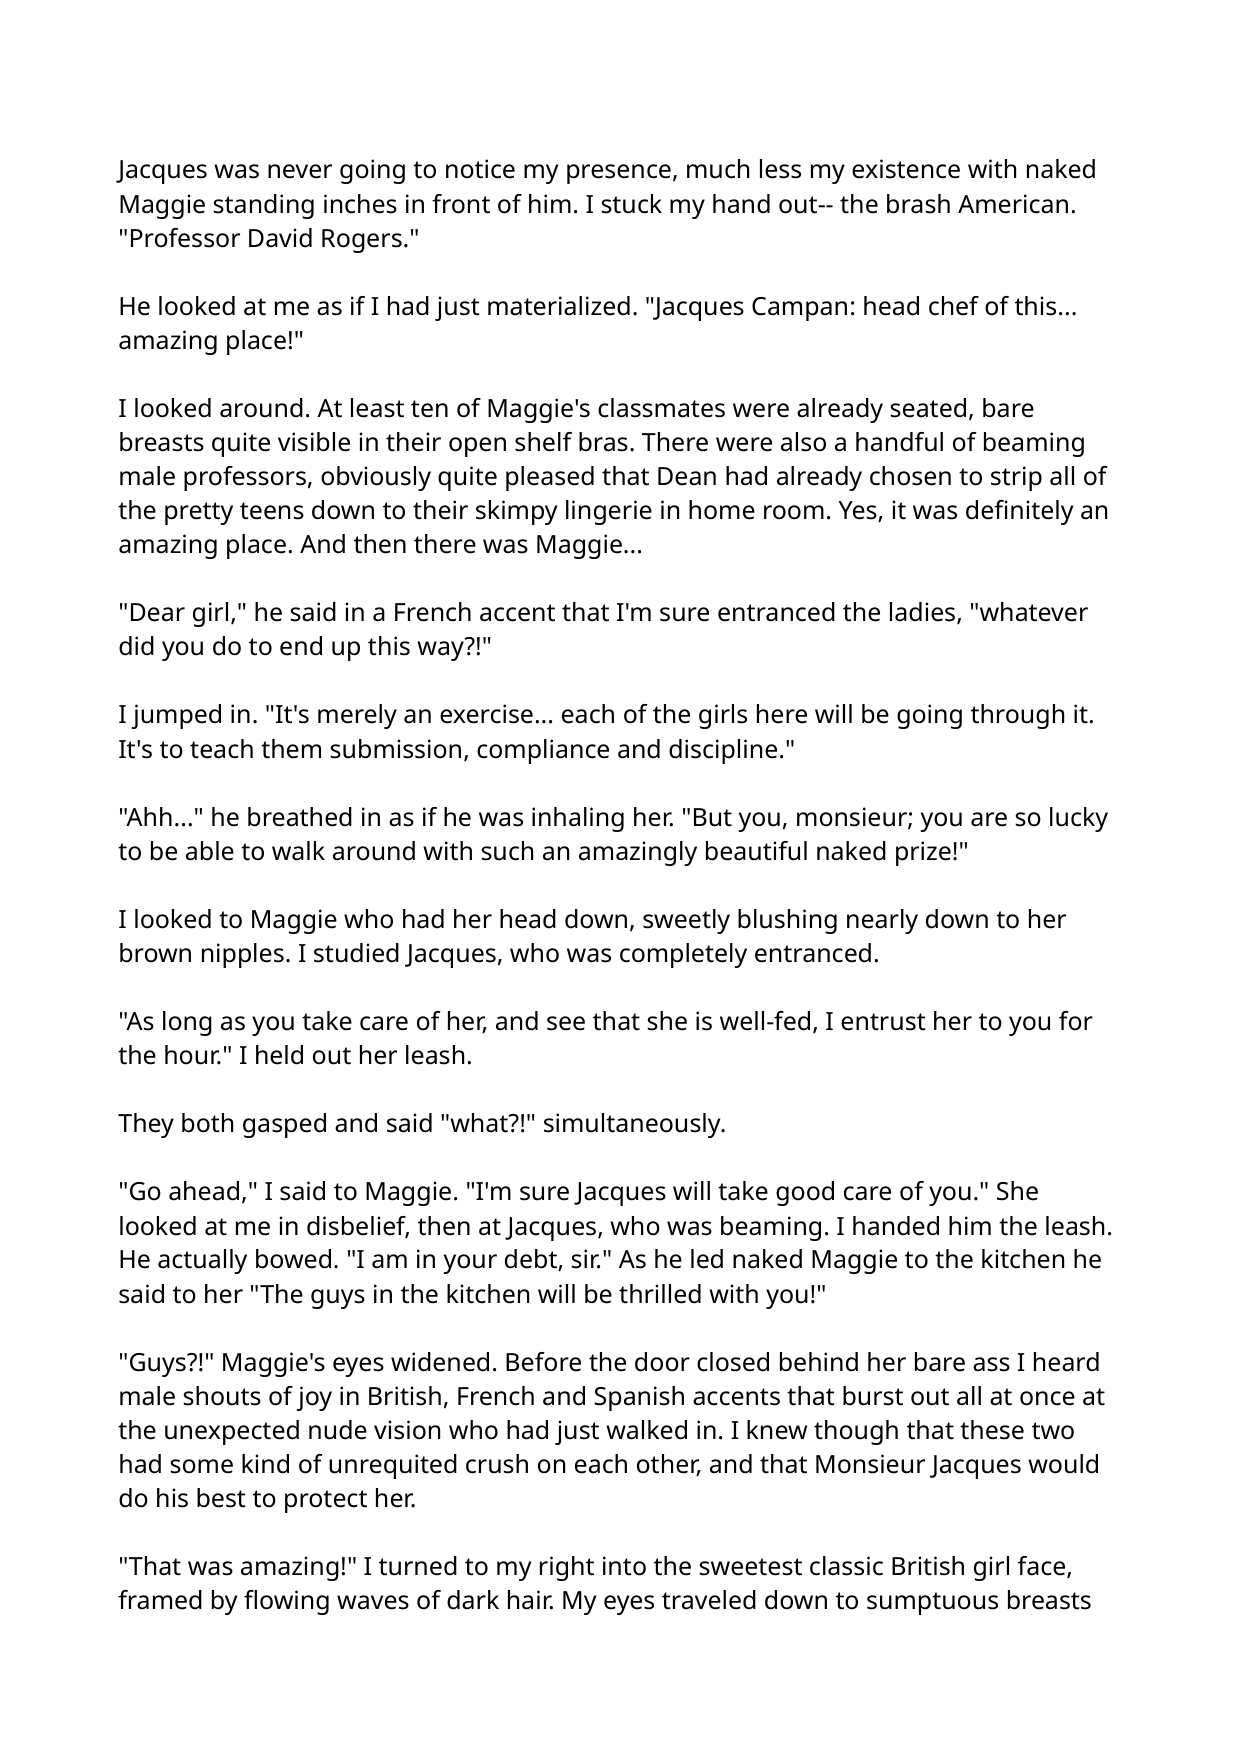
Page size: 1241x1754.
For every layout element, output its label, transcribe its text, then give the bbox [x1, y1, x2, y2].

text I jumped in. "It's merely an exercise... each of the girls here will be going through it. It's to teach them submission, compliance and discipline." [118, 697, 1122, 765]
text I looked to Maggie who had her head down, sweetly blushing nearly down to her brown nipples. I studied Jacques, who was completely entranced. [118, 902, 1122, 970]
text "Go ahead," I said to Maggie. "I'm sure Jacques will take good care of you." She looked at me in disbelief, then at Jacques, who was beaming. I handed him the leash. He actually bowed. "I am in your debt, sir." As he led naked Maggie to the kitchen he said to her "The guys in the kitchen will be thrilled with you!" [118, 1174, 1122, 1310]
text They both gasped and said "what?!" simultaneously. [118, 1106, 1122, 1140]
text I looked around. At least ten of Maggie's classmates were already seated, bare breasts quite visible in their open shelf bras. There were also a handful of beaming male professors, obviously quite pleased that Dean had already chosen to strip all of the pretty teens down to their skimpy lingerie in home room. Yes, it was definitely an amazing place. And then there was Maggie... [118, 391, 1122, 561]
text He looked at me as if I had just materialized. "Jacques Campan: head chef of this... amazing place!" [118, 288, 1122, 357]
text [118, 1549, 1122, 1617]
text Jacques was never going to notice my presence, much less my existence with naked Maggie standing inches in front of him. I stuck my hand out-- the brash American. "Professor David Rogers." [118, 152, 1122, 254]
text "Dear girl," he said in a French accent that I'm sure entranced the ladies, "whatever did you do to end up this way?!" [118, 595, 1122, 663]
text "As long as you take care of her, and see that she is well-fed, I entrust her to you for the hour." I held out her leash. [118, 1004, 1122, 1072]
text "Guys?!" Maggie's eyes widened. Before the door closed behind her bare ass I heard male shouts of joy in British, French and Spanish accents that burst out all at once at the unexpected nude vision who had just walked in. I knew though that these two had some kind of unrequited crush on each other, and that Monsieur Jacques would do his best to protect her. [118, 1344, 1122, 1515]
text "Ahh..." he breathed in as if he was inhaling her. "But you, monsieur; you are so lucky to be able to walk around with such an amazingly beautiful naked prize!" [118, 799, 1122, 867]
